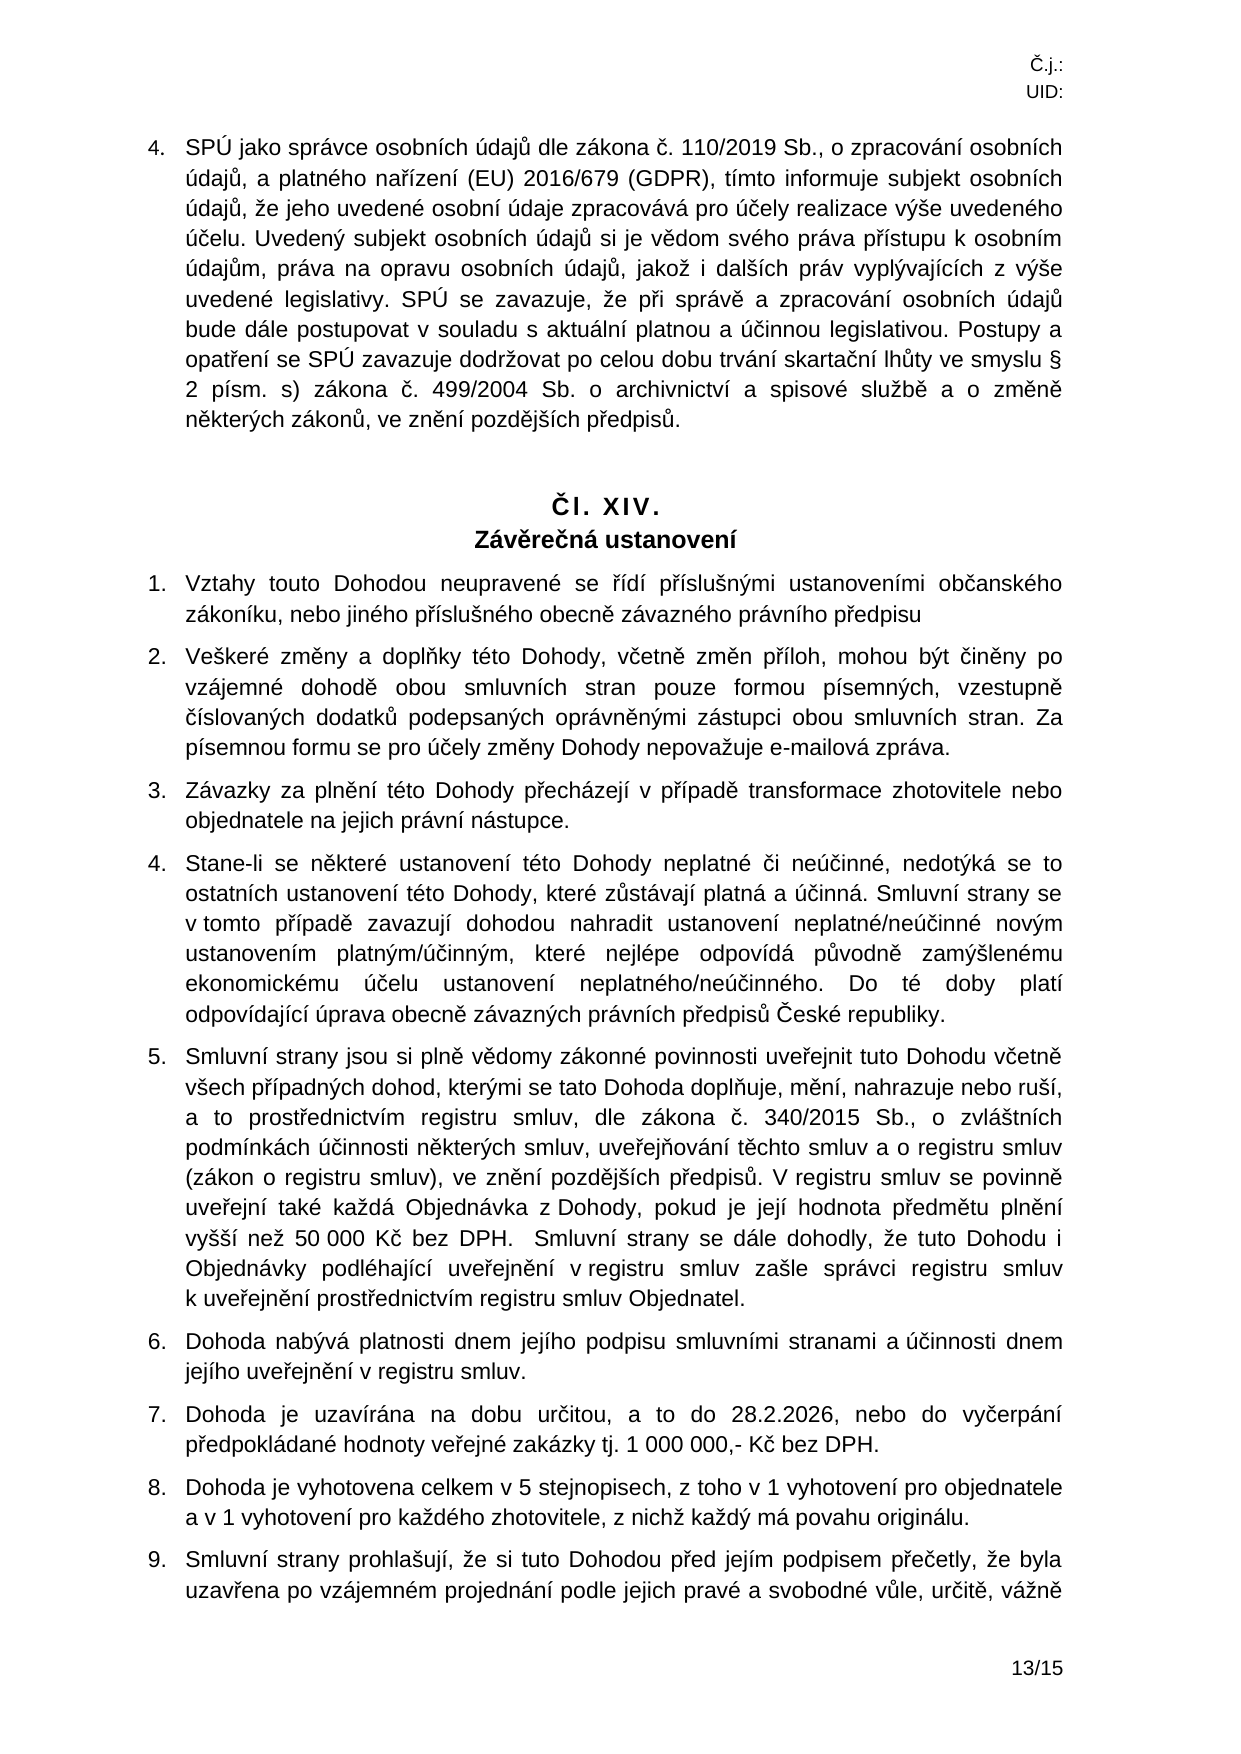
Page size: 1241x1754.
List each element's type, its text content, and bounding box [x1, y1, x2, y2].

subtitle Závěrečná ustanovení [148, 525, 1063, 554]
list Veškeré změny a doplňky této Dohody, včetně změn příloh, mohou být činěny po vzájemné dohodě obou smluvních stran pouze formou písemných, vzestupně číslovaných dodatků podepsaných oprávněnými zástupci obou smluvních stran. Za písemnou formu se pro účely změny Dohody nepovažuje e-mailová zpráva. [148, 643, 1063, 760]
list Vztahy touto Dohodou neupravené se řídí příslušnými ustanoveními občanského zákoníku, nebo jiného příslušného obecně závazného právního předpisu [148, 570, 1063, 627]
list Dohoda je vyhotovena celkem v 5 stejnopisech, z toho v 1 vyhotovení pro objednatele a v 1 vyhotovení pro každého zhotovitele, z nichž každý má povahu originálu. [148, 1473, 1063, 1530]
list Smluvní strany jsou si plně vědomy zákonné povinnosti uveřejnit tuto Dohodu včetně všech případných dohod, kterými se tato Dohoda doplňuje, mění, nahrazuje nebo ruší, a to prostřednictvím registru smluv, dle zákona č. 340/2015 Sb., o zvláštních podmínkách účinnosti některých smluv, uveřejňování těchto smluv a o registru smluv (zákon o registru smluv), ve znění pozdějších předpisů. V registru smluv se povinně uveřejní také každá Objednávka z Dohody, pokud je její hodnota předmětu plnění vyšší než 50 000 Kč bez DPH. Smluvní strany se dále dohodly, že tuto Dohodu i Objednávky podléhající uveřejnění v registru smluv zašle správci registru smluv k uveřejnění prostřednictvím registru smluv Objednatel. [148, 1043, 1063, 1311]
subtitle Čl. XIV. [148, 492, 1063, 521]
list Dohoda je uzavírána na dobu určitou, a to do 28.2.2026, nebo do vyčerpání předpokládané hodnoty veřejné zakázky tj. 1 000 000,- Kč bez DPH. [148, 1401, 1063, 1457]
list Závazky za plnění této Dohody přecházejí v případě transformace zhotovitele nebo objednatele na jejich právní nástupce. [148, 777, 1063, 833]
list Stane-li se některé ustanovení této Dohody neplatné či neúčinné, nedotýká se to ostatních ustanovení této Dohody, které zůstávají platná a účinná. Smluvní strany se v tomto případě zavazují dohodou nahradit ustanovení neplatné/neúčinné novým ustanovením platným/účinným, které nejlépe odpovídá původně zamýšlenému ekonomickému účelu ustanovení neplatného/neúčinného. Do té doby platí odpovídající úprava obecně závazných právních předpisů České republiky. [148, 849, 1063, 1027]
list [148, 1546, 1063, 1603]
list SPÚ jako správce osobních údajů dle zákona č. 110/2019 Sb., o zpracování osobních údajů, a platného nařízení (EU) 2016/679 (GDPR), tímto informuje subjekt osobních údajů, že jeho uvedené osobní údaje zpracovává pro účely realizace výše uvedeného účelu. Uvedený subjekt osobních údajů si je vědom svého práva přístupu k osobním údajům, práva na opravu osobních údajů, jakož i dalších práv vyplývajících z výše uvedené legislativy. SPÚ se zavazuje, že při správě a zpracování osobních údajů bude dále postupovat v souladu s aktuální platnou a účinnou legislativou. Postupy a opatření se SPÚ zavazuje dodržovat po celou dobu trvání skartační lhůty ve smyslu § 2 písm. s) zákona č. 499/2004 Sb. o archivnictví a spisové službě a o změně některých zákonů, ve znění pozdějších předpisů. [148, 133, 1063, 433]
list Dohoda nabývá platnosti dnem jejího podpisu smluvními stranami a účinnosti dnem jejího uveřejnění v registru smluv. [148, 1328, 1063, 1384]
